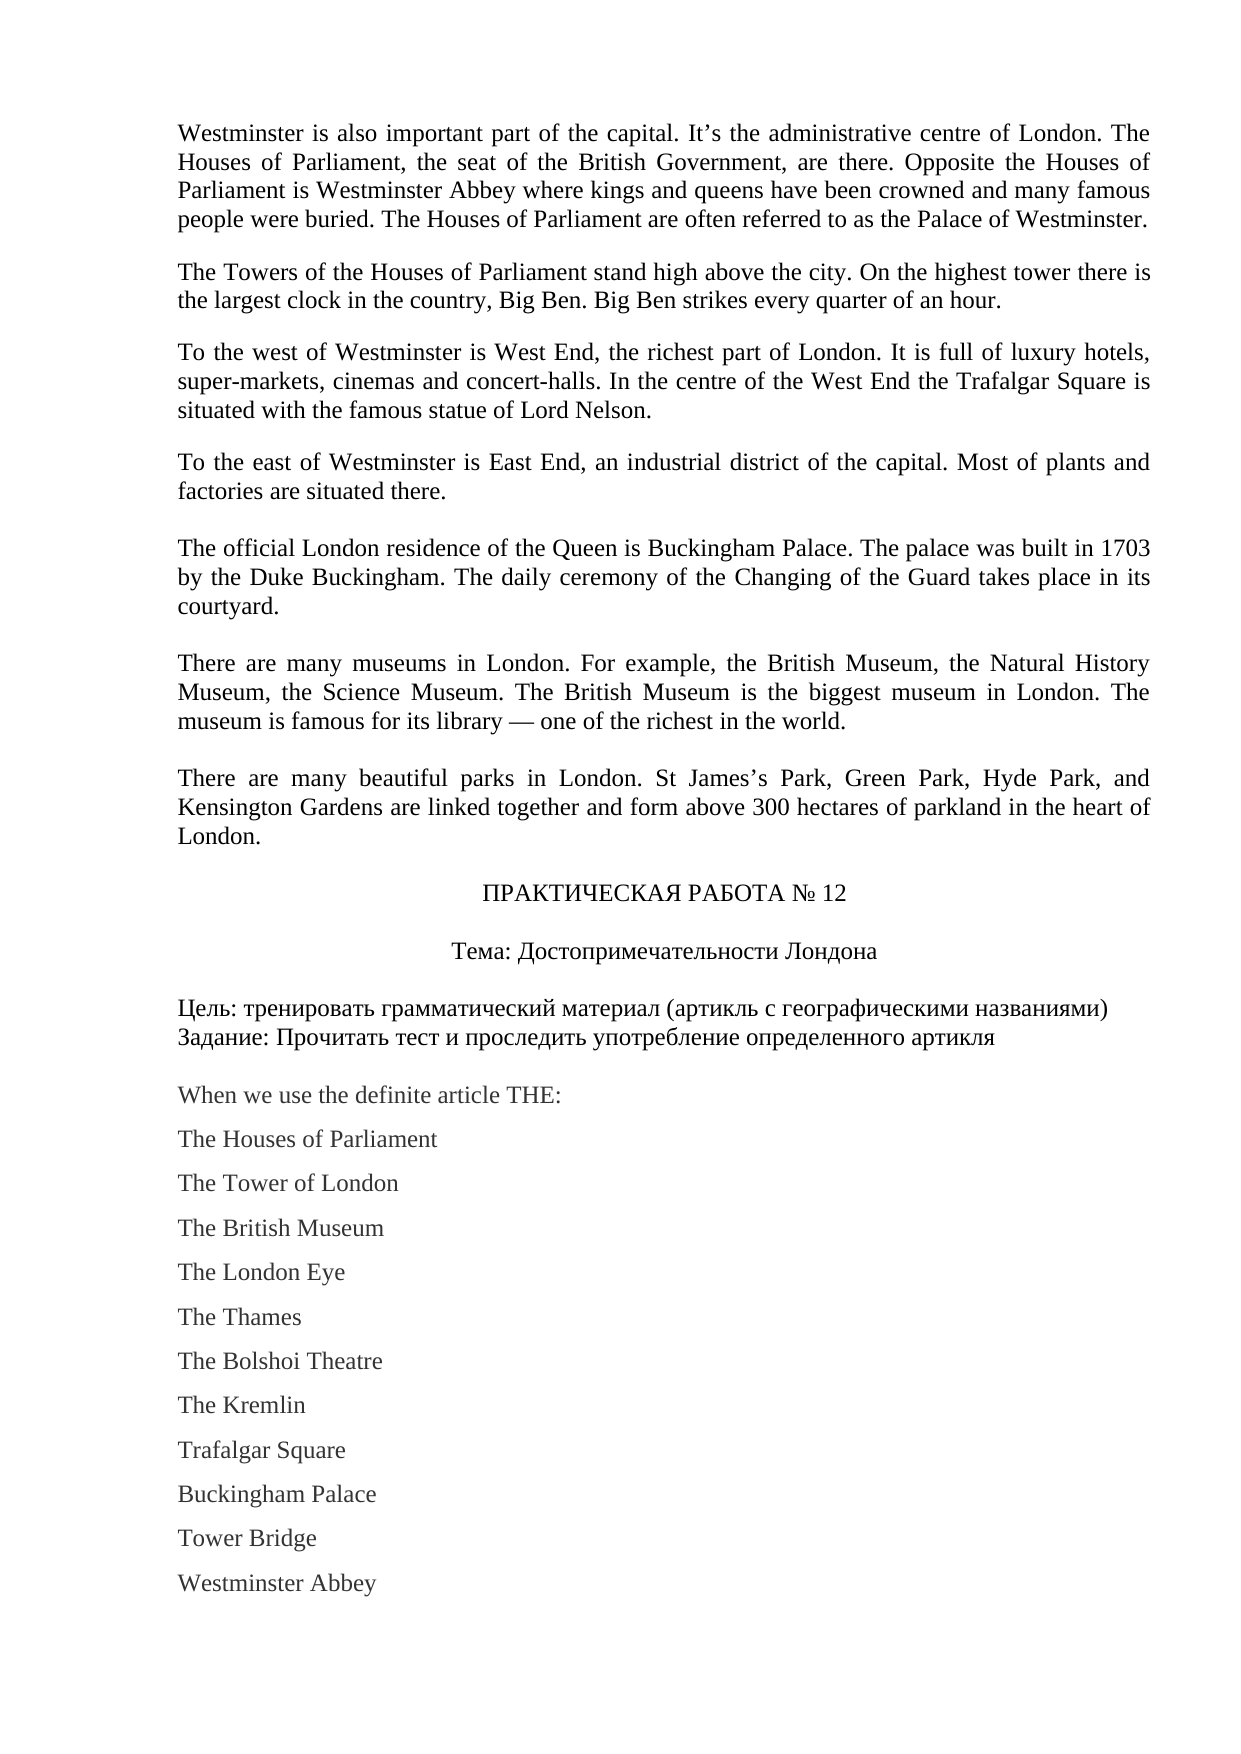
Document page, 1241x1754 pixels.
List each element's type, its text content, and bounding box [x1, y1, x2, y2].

text To the west of Westminster is West End, the richest part of London. It is full of luxury hotels, super-markets, cinemas and concert-halls. In the centre of the West End the Trafalgar Square is situated with the famous statue of Lord Nelson. [177, 337, 1152, 424]
text The official London residence of the Queen is Buckingham Palace. The palace was built in 1703 by the Duke Buckingham. The daily ceremony of the Changing of the Guard takes place in its courtyard. [177, 533, 1152, 620]
text Задание: Прочитать тест и проследить употребление определенного артикля [177, 1022, 1152, 1051]
text Trafalgar Square [177, 1435, 1152, 1463]
text The Bolshoi Theatre [177, 1346, 1152, 1375]
text The Tower of London [177, 1168, 1152, 1197]
text Westminster Abbey [177, 1568, 1152, 1597]
text Buckingham Palace [177, 1479, 1152, 1508]
text The British Museum [177, 1213, 1152, 1242]
text There are many beautiful parks in London. St James’s Park, Green Park, Hyde Park, and Kensington Gardens are linked together and form above 300 hectares of parkland in the heart of London. [177, 763, 1152, 850]
text The Kremlin [177, 1390, 1152, 1419]
text Westminster is also important part of the capital. It’s the administrative centre of London. The Houses of Parliament, the seat of the British Government, are there. Opposite the Houses of Parliament is Westminster Abbey where kings and queens have been crowned and many famous people were buried. The Houses of Parliament are often referred to as the Palace of Westminster. [177, 118, 1152, 233]
text The Towers of the Houses of Parliament stand high above the city. On the highest tower there is the largest clock in the country, Big Ben. Big Ben strikes every quarter of an hour. [177, 257, 1152, 314]
text When we use the definite article THE: [177, 1080, 1152, 1108]
text Tower Bridge [177, 1523, 1152, 1552]
text ПРАКТИЧЕСКАЯ РАБОТА № 12 [177, 878, 1152, 907]
text The Thames [177, 1302, 1152, 1330]
text To the east of Westminster is East End, an industrial district of the capital. Most of plants and factories are situated there. [177, 447, 1152, 505]
text The London Eye [177, 1257, 1152, 1286]
text Тема: Достопримечательности Лондона [177, 936, 1152, 965]
text There are many museums in London. For example, the British Museum, the Natural History Museum, the Science Museum. The British Museum is the biggest museum in London. The museum is famous for its library — one of the richest in the world. [177, 648, 1152, 735]
text Цель: тренировать грамматический материал (артикль с географическими названиями) [177, 993, 1152, 1022]
text The Houses of Parliament [177, 1124, 1152, 1153]
